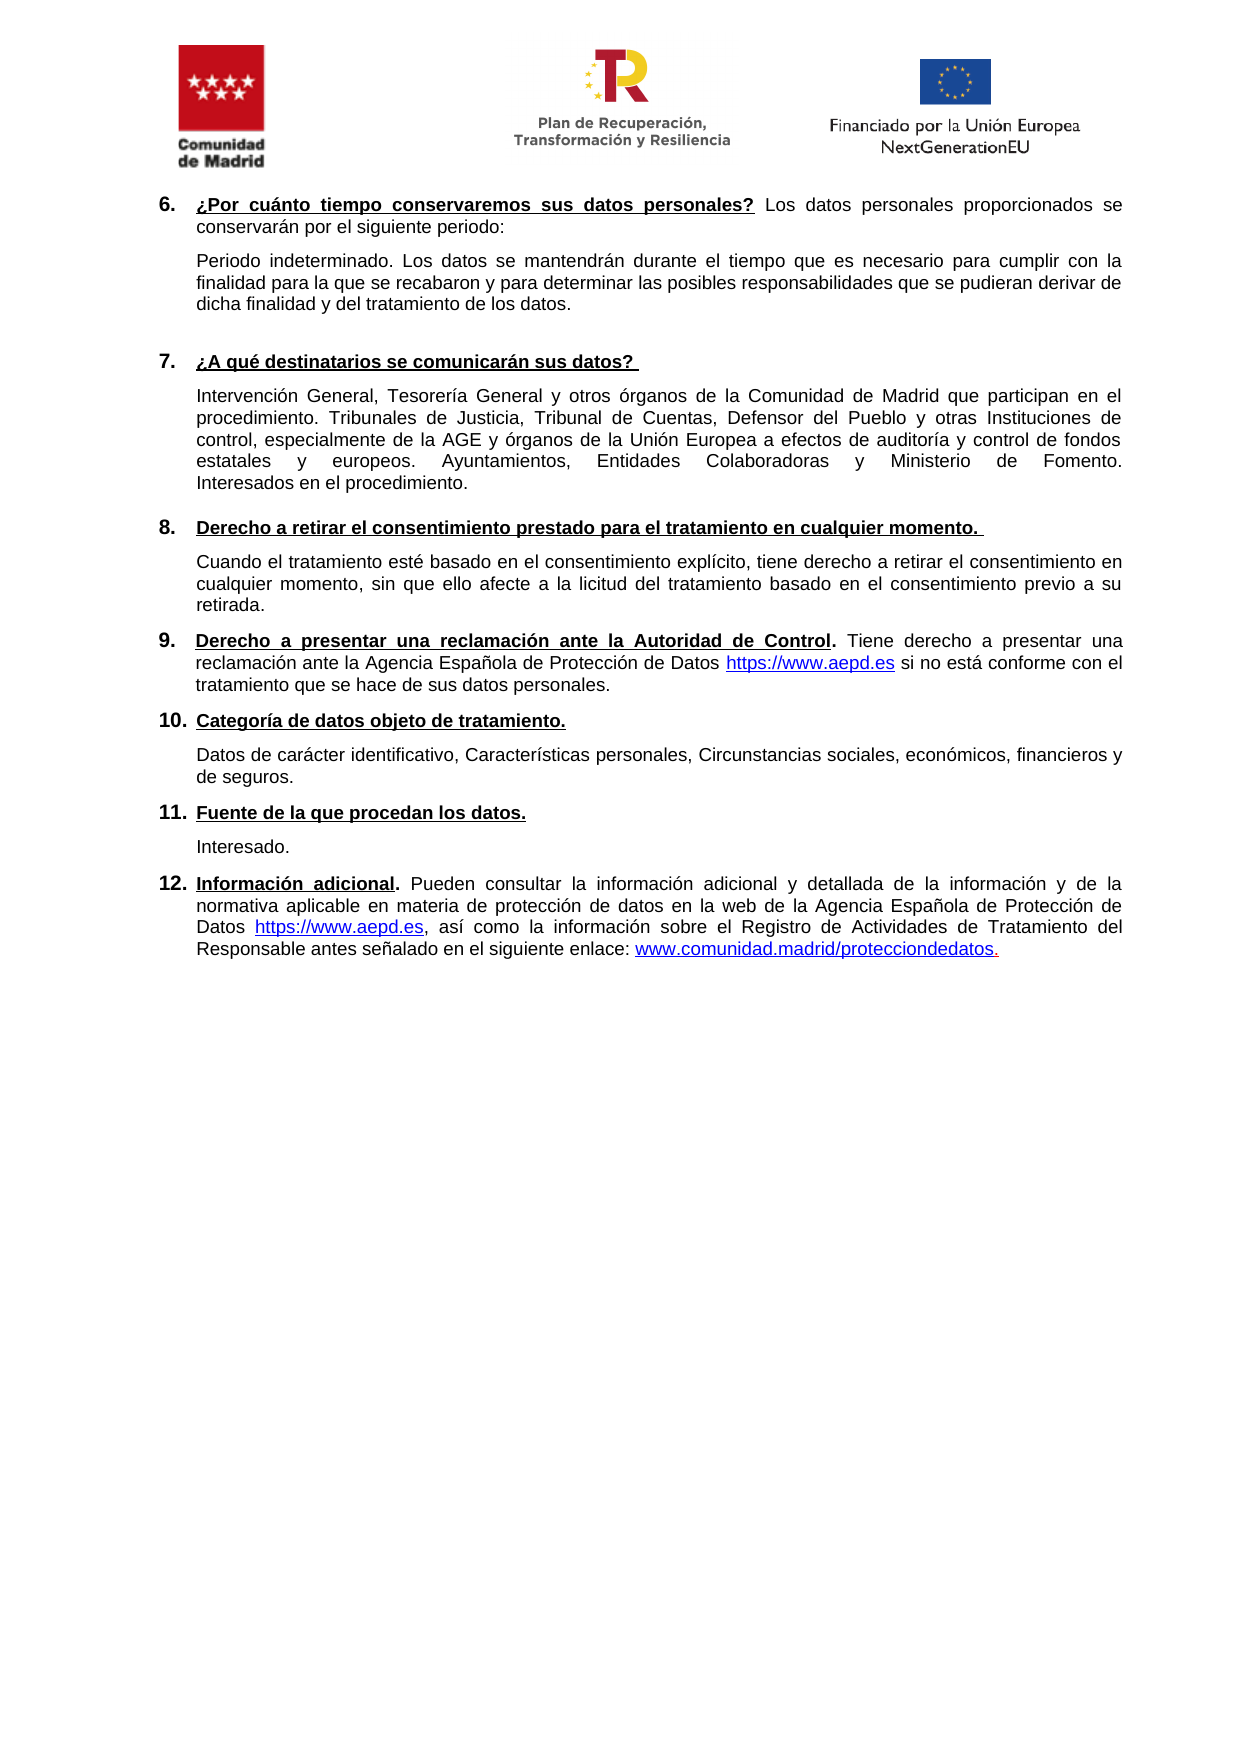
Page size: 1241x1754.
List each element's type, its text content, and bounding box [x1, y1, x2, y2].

text Periodo indeterminado. Los datos se mantendrán durante el tiempo que es necesario para cumplir con la finalidad para la que se recabaron y para determinar las posibles responsabilidades que se pudieran derivar de dicha finalidad y del tratamiento de los datos. [196, 250, 1123, 315]
list Derecho a presentar una reclamación ante la Autoridad de Control. Tiene derecho a presentar una reclamación ante la Agencia Española de Protección de Datos https://www.aepd.es si no está conforme con el tratamiento que se hace de sus datos personales. [158, 628, 1123, 695]
list Categoría de datos objeto de tratamiento. [158, 708, 1123, 732]
list ¿A qué destinatarios se comunicarán sus datos? [158, 349, 1123, 373]
text Interesado. [196, 836, 1123, 858]
text Datos de carácter identificativo, Características personales, Circunstancias sociales, económicos, financieros y de seguros. [196, 744, 1123, 787]
picture [178, 45, 274, 174]
list Derecho a retirar el consentimiento prestado para el tratamiento en cualquier momento. [158, 514, 1123, 538]
picture [822, 51, 1089, 162]
text Cuando el tratamiento esté basado en el consentimiento explícito, tiene derecho a retirar el consentimiento en cualquier momento, sin que ello afecte a la licitud del tratamiento basado en el consentimiento previo a su retirada. [196, 551, 1123, 616]
text Intervención General, Tesorería General y otros órganos de la Comunidad de Madrid que participan en el procedimiento. Tribunales de Justicia, Tribunal de Cuentas, Defensor del Pueblo y otras Instituciones de control, especialmente de la AGE y órganos de la Unión Europea a efectos de auditoría y control de fondos estatales y europeos. Ayuntamientos, Entidades Colaboradoras y Ministerio de Fomento. Interesados en el procedimiento. [196, 385, 1123, 493]
list Información adicional. Pueden consultar la información adicional y detallada de la información y de la normativa aplicable en materia de protección de datos en la web de la Agencia Española de Protección de Datos https://www.aepd.es, así como la información sobre el Registro de Actividades de Tratamiento del Responsable antes señalado en el siguiente enlace: www.comunidad.madrid/protecciondedatos. [158, 870, 1123, 959]
list Fuente de la que procedan los datos. [158, 800, 1123, 824]
list ¿Por cuánto tiempo conservaremos sus datos personales? Los datos personales proporcionados se conservarán por el siguiente periodo: [158, 192, 1123, 237]
picture [504, 32, 740, 165]
